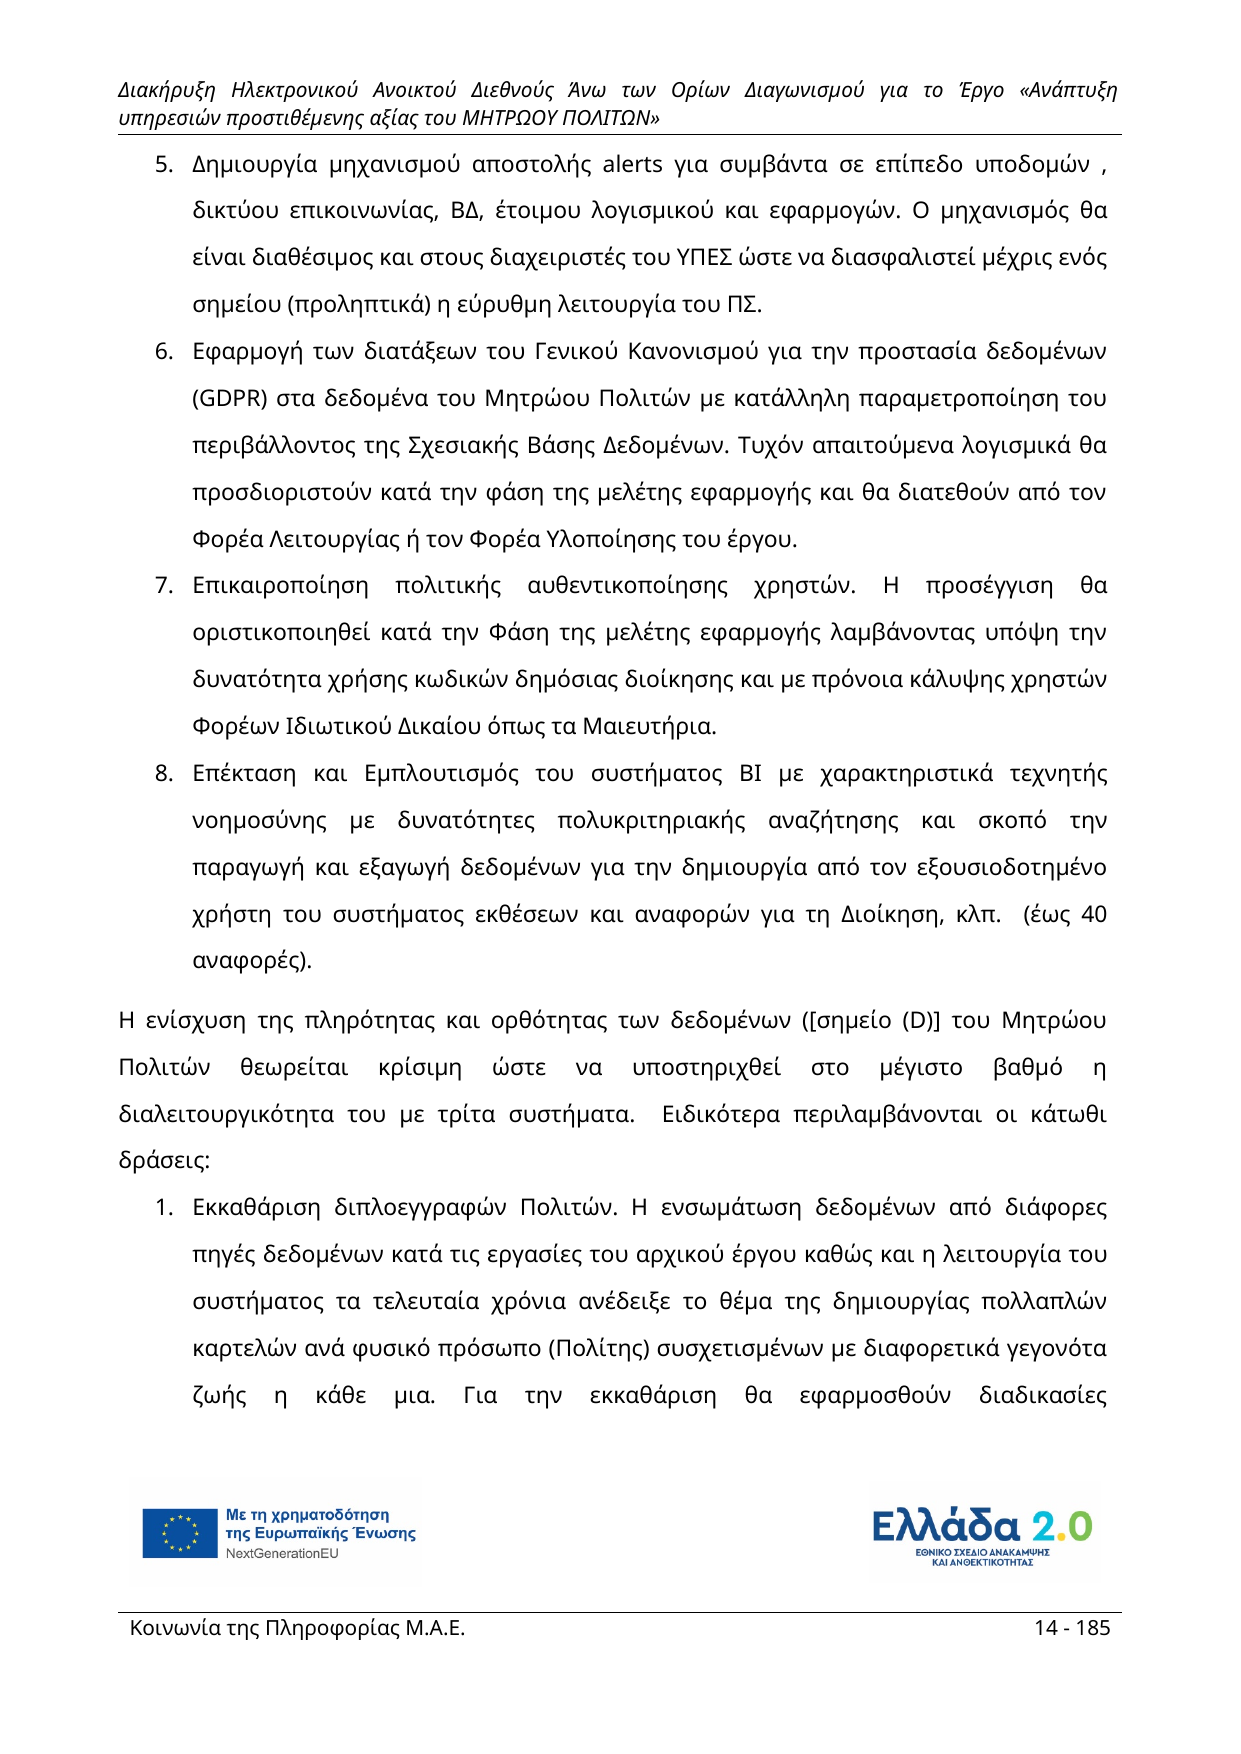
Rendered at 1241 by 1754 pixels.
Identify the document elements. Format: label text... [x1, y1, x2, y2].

list Εφαρμογή των διατάξεων του Γενικού Κανονισμού για την προστασία δεδομένων (GDPR) στα δεδομένα του Μητρώου Πολιτών με κατάλληλη παραμετροποίηση του περιβάλλοντος της Σχεσιακής Βάσης Δεδομένων. Τυχόν απαιτούμενα λογισμικά θα προσδιοριστούν κατά την φάση της μελέτης εφαρμογής και θα διατεθούν από τον Φορέα Λειτουργίας ή τον Φορέα Υλοποίησης του έργου. [154, 335, 1108, 554]
picture [869, 1481, 1101, 1583]
picture [129, 1477, 422, 1587]
list Επικαιροποίηση πολιτικής αυθεντικοποίησης χρηστών. Η προσέγγιση θα οριστικοποιηθεί κατά την Φάση της μελέτης εφαρμογής λαμβάνοντας υπόψη την δυνατότητα χρήσης κωδικών δημόσιας διοίκησης και με πρόνοια κάλυψης χρηστών Φορέων Ιδιωτικού Δικαίου όπως τα Μαιευτήρια. [154, 569, 1108, 741]
list Επέκταση και Εμπλουτισμός του συστήματος BI με χαρακτηριστικά τεχνητής νοημοσύνης με δυνατότητες πολυκριτηριακής αναζήτησης και σκοπό την παραγωγή και εξαγωγή δεδομένων για την δημιουργία από τον εξουσιοδοτημένο χρήστη του συστήματος εκθέσεων και αναφορών για τη Διοίκηση, κλπ. (έως 40 αναφορές). [154, 757, 1108, 976]
text Η ενίσχυση της πληρότητας και ορθότητας των δεδομένων ([σημείο (D)] του Μητρώου Πολιτών θεωρείται κρίσιμη ώστε να υποστηριχθεί στο μέγιστο βαθμό η διαλειτουργικότητα του με τρίτα συστήματα. Ειδικότερα περιλαμβάνονται οι κάτωθι δράσεις: [118, 1004, 1108, 1176]
list Δημιουργία μηχανισμού αποστολής alerts για συμβάντα σε επίπεδο υποδομών , δικτύου επικοινωνίας, ΒΔ, έτοιμου λογισμικού και εφαρμογών. Ο μηχανισμός θα είναι διαθέσιμος και στους διαχειριστές του ΥΠΕΣ ώστε να διασφαλιστεί μέχρις ενός σημείου (προληπτικά) η εύρυθμη λειτουργία του ΠΣ. [154, 147, 1108, 319]
